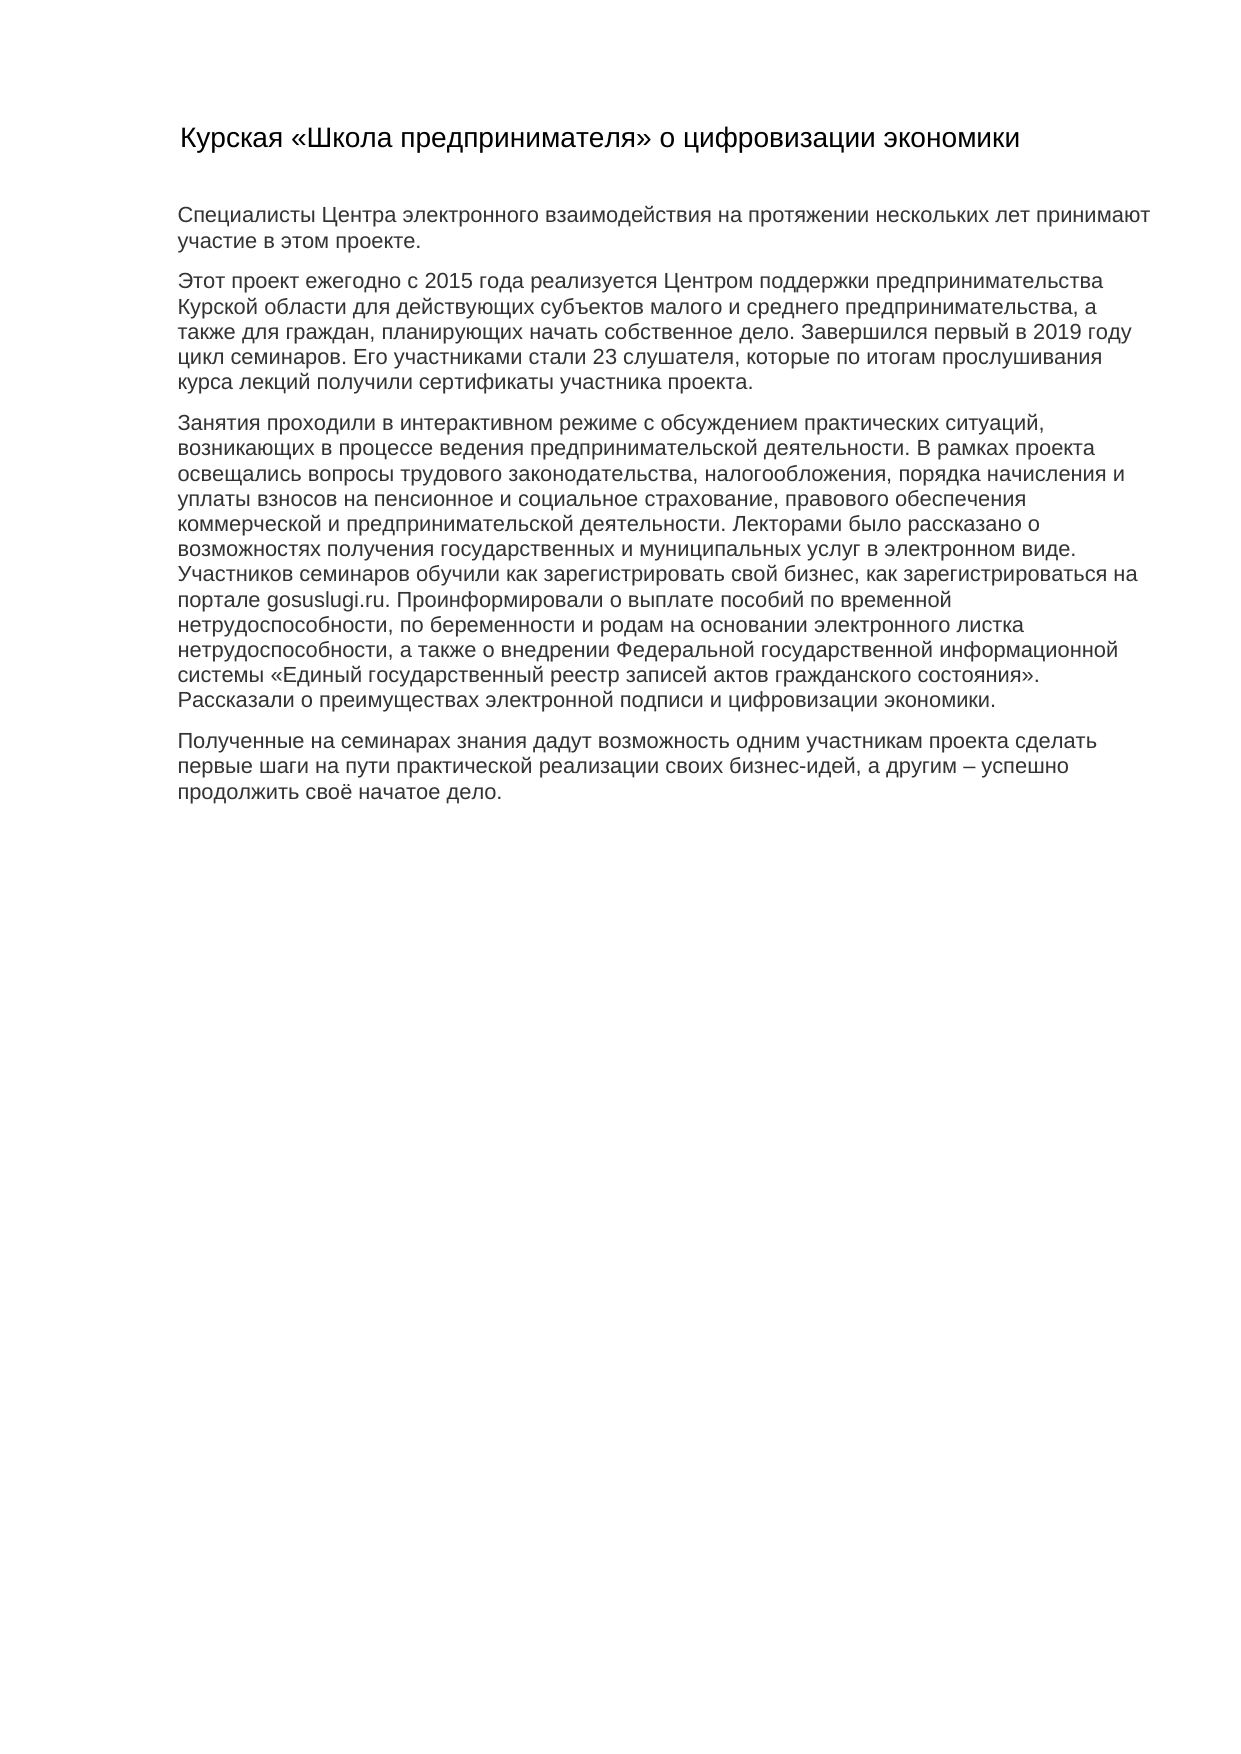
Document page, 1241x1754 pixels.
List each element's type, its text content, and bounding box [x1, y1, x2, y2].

text Специалисты Центра электронного взаимодействия на протяжении нескольких лет принимают участие в этом проекте. [177, 202, 1152, 253]
text Полученные на семинарах знания дадут возможность одним участникам проекта сделать первые шаги на пути практической реализации своих бизнес-идей, а другим – успешно продолжить своё начатое дело. [177, 728, 1152, 804]
text Курская «Школа предпринимателя» о цифровизации экономики [180, 121, 1149, 153]
text Этот проект ежегодно с 2015 года реализуется Центром поддержки предпринимательства Курской области для действующих субъектов малого и среднего предпринимательства, а также для граждан, планирующих начать собственное дело. Завершился первый в 2019 году цикл семинаров. Его участниками стали 23 слушателя, которые по итогам прослушивания курса лекций получили сертификаты участника проекта. [177, 268, 1152, 394]
text Занятия проходили в интерактивном режиме с обсуждением практических ситуаций, возникающих в процессе ведения предпринимательской деятельности. В рамках проекта освещались вопросы трудового законодательства, налогообложения, порядка начисления и уплаты взносов на пенсионное и социальное страхование, правового обеспечения коммерческой и предпринимательской деятельности. Лекторами было рассказано о возможностях получения государственных и муниципальных услуг в электронном виде. Участников семинаров обучили как зарегистрировать свой бизнес, как зарегистрироваться на портале gosuslugi.ru. Проинформировали о выплате пособий по временной нетрудоспособности, по беременности и родам на основании электронного листка нетрудоспособности, а также о внедрении Федеральной государственной информационной системы «Единый государственный реестр записей актов гражданского состояния». Рассказали о преимуществах электронной подписи и цифровизации экономики. [177, 410, 1152, 713]
